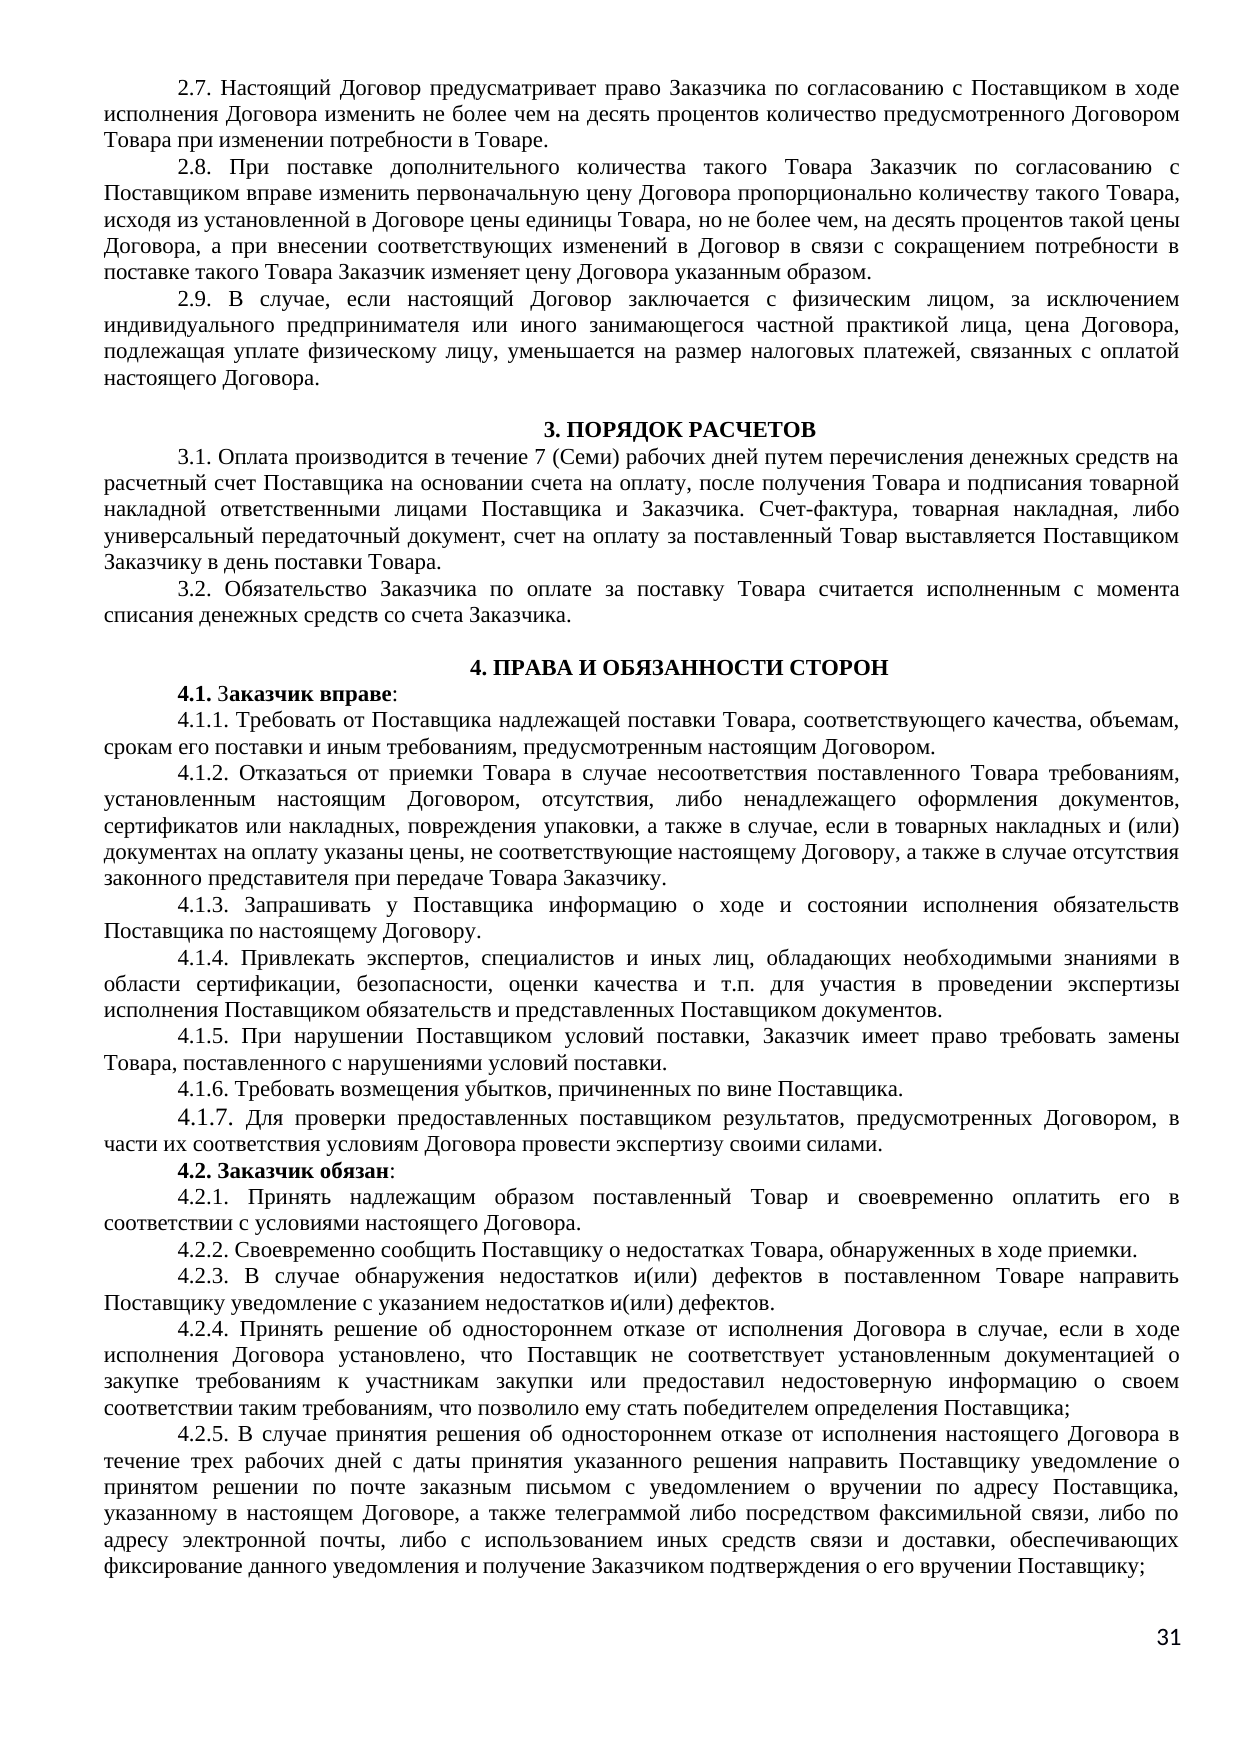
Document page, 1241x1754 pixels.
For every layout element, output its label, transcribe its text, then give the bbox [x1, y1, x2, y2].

text 2.8. При поставке дополнительного количества такого Товара Заказчик по согласованию с Поставщиком вправе изменить первоначальную цену Договора пропорционально количеству такого Товара, исходя из установленной в Договоре цены единицы Товара, но не более чем, на десять процентов такой цены Договора, а при внесении соответствующих изменений в Договор в связи с сокращением потребности в поставке такого Товара Заказчик изменяет цену Договора указанным образом. [103, 153, 1181, 285]
text 2.9. В случае, если настоящий Договор заключается с физическим лицом, за исключением индивидуального предпринимателя или иного занимающегося частной практикой лица, цена Договора, подлежащая уплате физическому лицу, уменьшается на размер налоговых платежей, связанных с оплатой настоящего Договора. [103, 285, 1181, 390]
text 4.1.5. При нарушении Поставщиком условий поставки, Заказчик имеет право требовать замены Товара, поставленного с нарушениями условий поставки. [103, 1023, 1181, 1075]
text 4.1. Заказчик вправе: [103, 680, 1181, 706]
text 4.1.3. Запрашивать у Поставщика информацию о ходе и состоянии исполнения обязательств Поставщика по настоящему Договору. [103, 891, 1181, 943]
text 4.2.2. Своевременно сообщить Поставщику о недостатках Товара, обнаруженных в ходе приемки. [103, 1236, 1181, 1262]
text 4. ПРАВА И ОБЯЗАННОСТИ СТОРОН [103, 654, 1181, 680]
text 2.7. Настоящий Договор предусматривает право Заказчика по согласованию с Поставщиком в ходе исполнения Договора изменить не более чем на десять процентов количество предусмотренного Договором Товара при изменении потребности в Товаре. [103, 74, 1181, 153]
text 4.2.3. В случае обнаружения недостатков и(или) дефектов в поставленном Товаре направить Поставщику уведомление с указанием недостатков и(или) дефектов. [103, 1262, 1181, 1315]
text 4.1.1. Требовать от Поставщика надлежащей поставки Товара, соответствующего качества, объемам, срокам его поставки и иным требованиям, предусмотренным настоящим Договором. [103, 706, 1181, 759]
text 4.2. Заказчик обязан: [103, 1157, 1181, 1183]
text 4.2.1. Принять надлежащим образом поставленный Товар и своевременно оплатить его в соответствии с условиями настоящего Договора. [103, 1183, 1181, 1236]
text 3.2. Обязательство Заказчика по оплате за поставку Товара считается исполненным с момента списания денежных средств со счета Заказчика. [103, 574, 1181, 627]
text 4.1.7. Для проверки предоставленных поставщиком результатов, предусмотренных Договором, в части их соответствия условиям Договора провести экспертизу своими силами. [103, 1102, 1181, 1157]
text 4.1.4. Привлекать экспертов, специалистов и иных лиц, обладающих необходимыми знаниями в области сертификации, безопасности, оценки качества и т.п. для участия в проведении экспертизы исполнения Поставщиком обязательств и представленных Поставщиком документов. [103, 943, 1181, 1023]
text 3.1. Оплата производится в течение 7 (Семи) рабочих дней путем перечисления денежных средств на расчетный счет Поставщика на основании счета на оплату, после получения Товара и подписания товарной накладной ответственными лицами Поставщика и Заказчика. Счет-фактура, товарная накладная, либо универсальный передаточный документ, счет на оплату за поставленный Товар выставляется Поставщиком Заказчику в день поставки Товара. [103, 443, 1181, 574]
text 4.1.6. Требовать возмещения убытков, причиненных по вине Поставщика. [103, 1075, 1181, 1102]
text 4.2.5. В случае принятия решения об одностороннем отказе от исполнения настоящего Договора в течение трех рабочих дней с даты принятия указанного решения направить Поставщику уведомление о принятом решении по почте заказным письмом с уведомлением о вручении по адресу Поставщика, указанному в настоящем Договоре, а также телеграммой либо посредством факсимильной связи, либо по адресу электронной почты, либо с использованием иных средств связи и доставки, обеспечивающих фиксирование данного уведомления и получение Заказчиком подтверждения о его вручении Поставщику; [103, 1420, 1181, 1578]
text 4.1.2. Отказаться от приемки Товара в случае несоответствия поставленного Товара требованиям, установленным настоящим Договором, отсутствия, либо ненадлежащего оформления документов, сертификатов или накладных, повреждения упаковки, а также в случае, если в товарных накладных и (или) документах на оплату указаны цены, не соответствующие настоящему Договору, а также в случае отсутствия законного представителя при передаче Товара Заказчику. [103, 759, 1181, 891]
text 4.2.4. Принять решение об одностороннем отказе от исполнения Договора в случае, если в ходе исполнения Договора установлено, что Поставщик не соответствует установленным документацией о закупке требованиям к участникам закупки или предоставил недостоверную информацию о своем соответствии таким требованиям, что позволило ему стать победителем определения Поставщика; [103, 1315, 1181, 1420]
text 3. ПОРЯДОК РАСЧЕТОВ [103, 416, 1181, 443]
